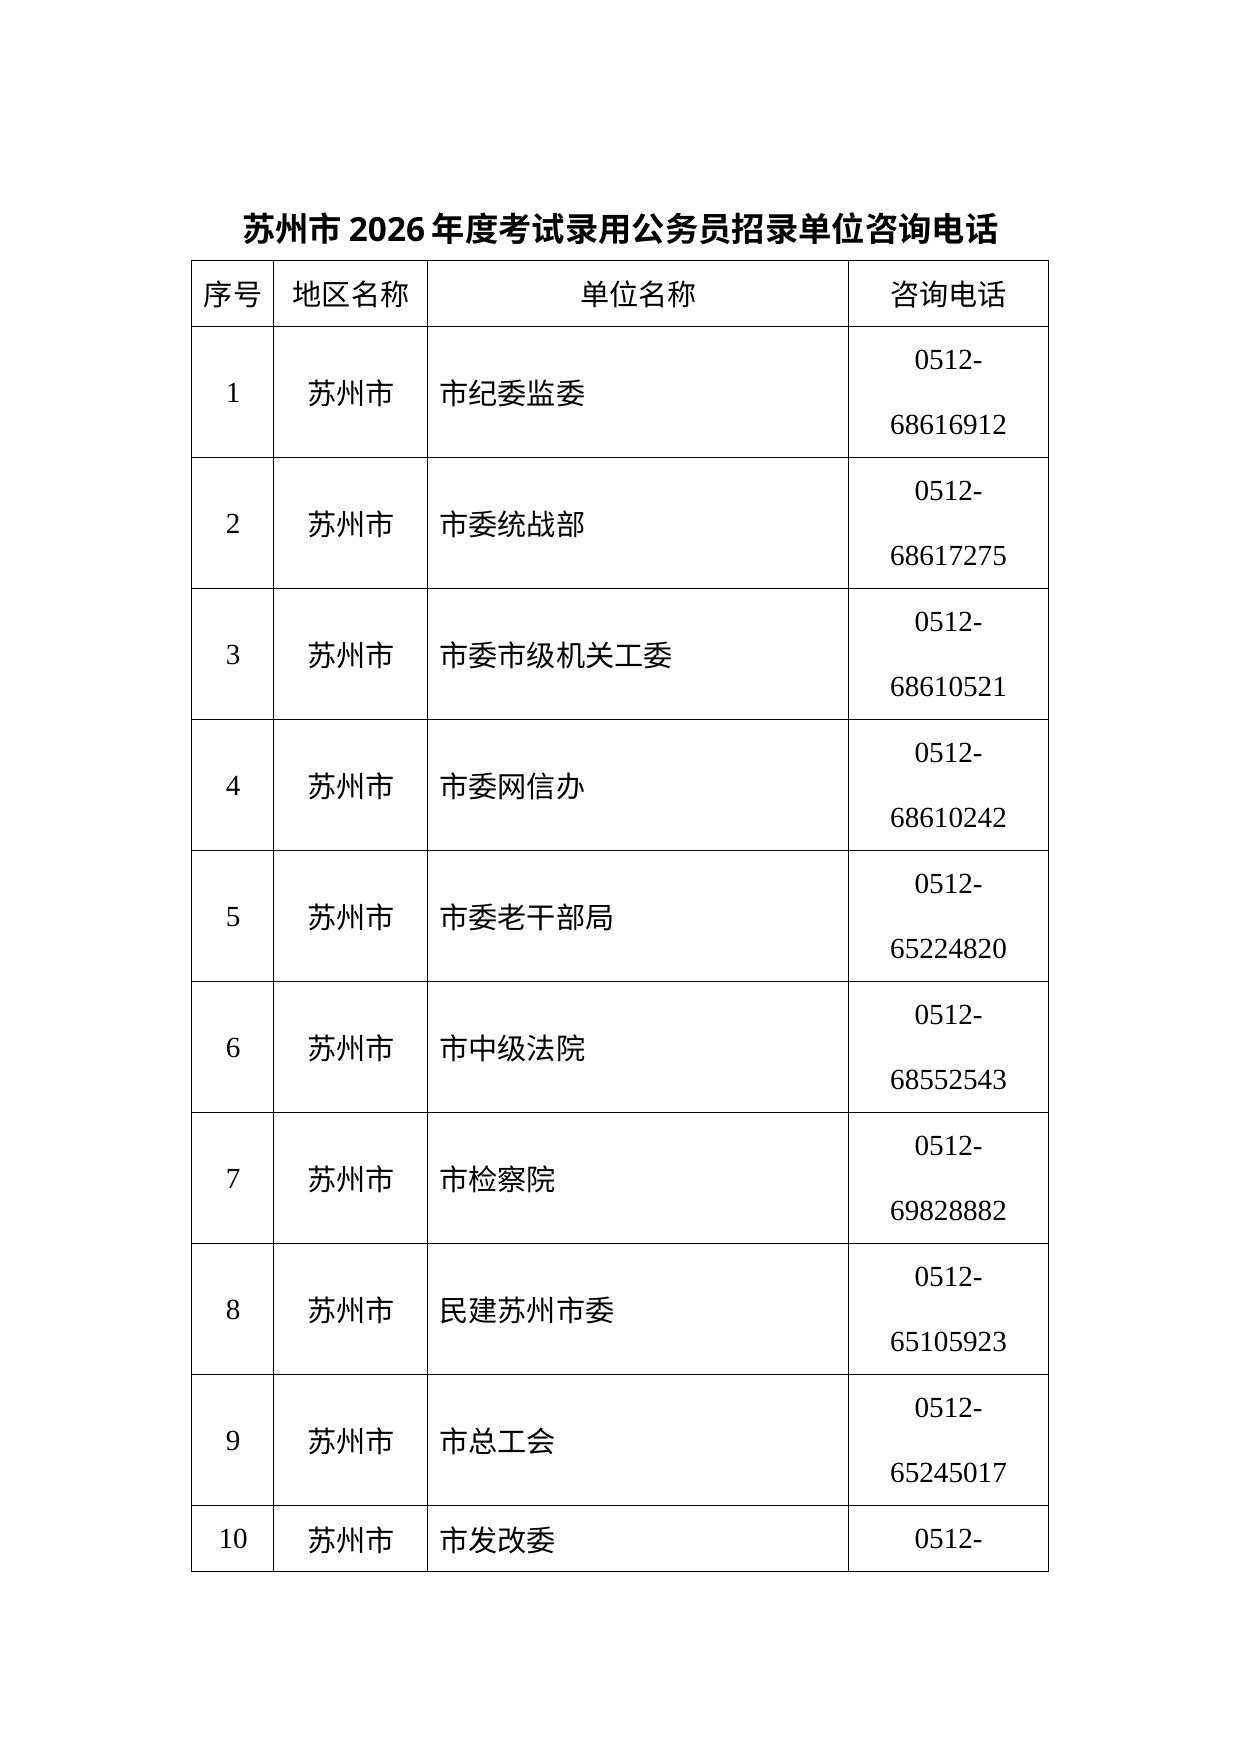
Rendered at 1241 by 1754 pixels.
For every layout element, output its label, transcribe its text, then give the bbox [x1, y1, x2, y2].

table_cell 0512-68616073 [849, 1506, 1048, 1571]
table_cell 市中级法院 [428, 982, 848, 1112]
table_cell 苏州市 [274, 458, 427, 588]
table_cell 苏州市 [274, 1506, 427, 1571]
table_header 单位名称 [428, 261, 848, 326]
table_header 地区名称 [274, 261, 427, 326]
table_cell 8 [192, 1244, 273, 1374]
table_cell 苏州市 [274, 589, 427, 719]
table_cell 2 [192, 458, 273, 588]
table_cell 民建苏州市委 [428, 1244, 848, 1374]
text 苏州市2026年度考试录用公务员招录单位咨询电话 [187, 194, 1053, 259]
table_cell 市检察院 [428, 1113, 848, 1243]
table_cell 0512-68616912 [849, 327, 1048, 457]
table_cell 市发改委 [428, 1506, 848, 1571]
table_cell 5 [192, 851, 273, 981]
table_cell 1 [192, 327, 273, 457]
table_cell 0512-65224820 [849, 851, 1048, 981]
table_cell 3 [192, 589, 273, 719]
table_header 序号 [192, 261, 273, 326]
table_cell 苏州市 [274, 1113, 427, 1243]
table_cell 市委统战部 [428, 458, 848, 588]
table_cell 苏州市 [274, 851, 427, 981]
table_cell 苏州市 [274, 327, 427, 457]
table_cell 市委网信办 [428, 720, 848, 850]
table_cell 0512-65105923 [849, 1244, 1048, 1374]
table_cell 苏州市 [274, 1375, 427, 1505]
table_cell 4 [192, 720, 273, 850]
table_cell 市总工会 [428, 1375, 848, 1505]
table_cell 9 [192, 1375, 273, 1505]
table_cell 0512-68617275 [849, 458, 1048, 588]
table_cell 0512-68610242 [849, 720, 1048, 850]
table_cell 10 [192, 1506, 273, 1571]
table_cell 6 [192, 982, 273, 1112]
table_cell 市委老干部局 [428, 851, 848, 981]
table_cell 苏州市 [274, 720, 427, 850]
table_cell 0512-68610521 [849, 589, 1048, 719]
table_cell 0512-68552543 [849, 982, 1048, 1112]
table_cell 0512-69828882 [849, 1113, 1048, 1243]
table_cell 0512-65245017 [849, 1375, 1048, 1505]
table_header 咨询电话 [849, 261, 1048, 326]
table_cell 市委市级机关工委 [428, 589, 848, 719]
table_cell 苏州市 [274, 982, 427, 1112]
table_cell 苏州市 [274, 1244, 427, 1374]
table_cell 7 [192, 1113, 273, 1243]
table_cell 市纪委监委 [428, 327, 848, 457]
